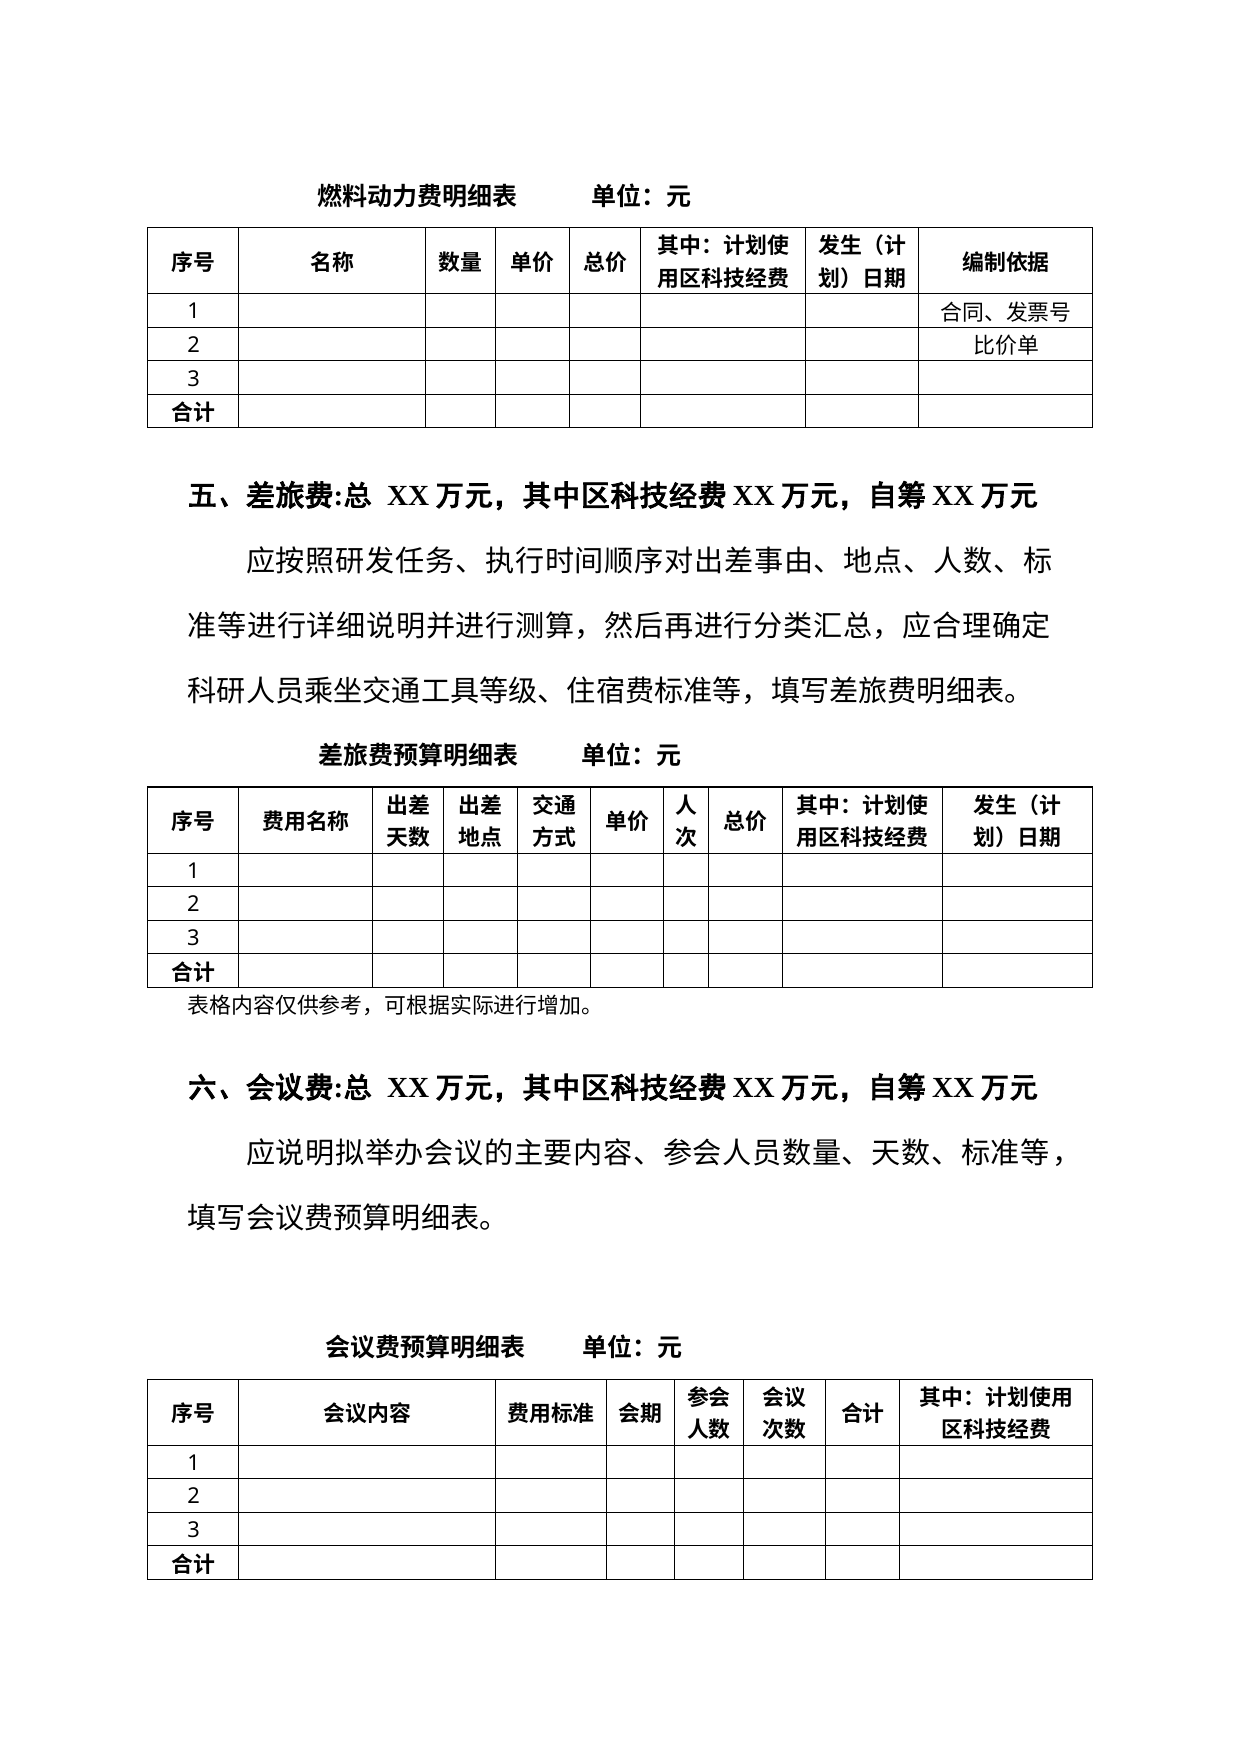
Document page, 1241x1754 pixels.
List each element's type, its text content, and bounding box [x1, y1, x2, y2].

table_cell [239, 1513, 495, 1545]
text 应按照研发任务、执行时间顺序对出差事由、地点、人数、标准等进行详细说明并进行测算，然后再进行分类汇总，应合理确定科研人员乘坐交通工具等级、住宿费标准等，填写差旅费明细表。 [187, 526, 1053, 721]
table_cell [783, 887, 942, 919]
table_cell [607, 1546, 674, 1579]
table_cell [783, 854, 942, 886]
table_cell [806, 328, 918, 360]
table_cell [239, 887, 372, 919]
table_cell [496, 328, 569, 360]
text 会议费预算明细表 单位：元 [187, 1313, 1053, 1378]
table_cell [675, 1546, 743, 1579]
table_header 出差天数 [373, 788, 443, 852]
table_header 发生（计划）日期 [943, 788, 1092, 852]
table_cell [919, 361, 1092, 394]
table_cell [239, 1546, 495, 1579]
table_header 会期 [607, 1380, 674, 1444]
table_header 参会人数 [675, 1380, 743, 1444]
table_header 单价 [496, 228, 569, 293]
table_cell [239, 1446, 495, 1478]
table_header 费用名称 [239, 788, 372, 852]
table_cell 3 [148, 921, 238, 953]
table_cell [496, 361, 569, 394]
table_cell [806, 395, 918, 427]
table_cell [744, 1513, 825, 1545]
table_cell [373, 954, 443, 987]
table_cell [783, 921, 942, 953]
table_cell [900, 1513, 1092, 1545]
table_cell [591, 887, 663, 919]
table_header 人次 [664, 788, 708, 852]
table_cell 比价单 [919, 328, 1092, 360]
table_header 发生（计划）日期 [806, 228, 918, 293]
table_cell [518, 887, 590, 919]
table_cell [239, 361, 425, 394]
table_cell 1 [148, 854, 238, 886]
table_cell 3 [148, 1513, 238, 1545]
table_cell 1 [148, 294, 238, 327]
text 表格内容仅供参考，可根据实际进行增加。 [187, 988, 1053, 1020]
table_cell [239, 954, 372, 987]
table_cell [641, 294, 805, 327]
table_cell [239, 1479, 495, 1512]
table_cell [607, 1513, 674, 1545]
table_header 会议内容 [239, 1380, 495, 1444]
table_cell [607, 1479, 674, 1512]
table_header 其中：计划使用区科技经费 [783, 788, 942, 852]
table_cell [806, 294, 918, 327]
table_cell [826, 1479, 899, 1512]
table_header 费用标准 [496, 1380, 606, 1444]
table_cell 合计 [148, 954, 238, 987]
table_cell 合计 [148, 395, 238, 427]
table_cell 1 [148, 1446, 238, 1478]
text 五、差旅费:总 XX万元，其中区科技经费XX万元，自筹XX万元 [187, 461, 1053, 526]
table_cell [900, 1479, 1092, 1512]
table_cell [518, 954, 590, 987]
table_cell [675, 1479, 743, 1512]
table_cell [426, 294, 495, 327]
table_cell [518, 854, 590, 886]
table_cell [570, 361, 640, 394]
table_cell [444, 921, 517, 953]
table_cell [239, 294, 425, 327]
table_cell [570, 395, 640, 427]
table_header 序号 [148, 788, 238, 852]
table_cell [641, 395, 805, 427]
table_cell [373, 854, 443, 886]
table_cell [943, 854, 1092, 886]
table_cell [744, 1546, 825, 1579]
table_cell [426, 361, 495, 394]
table_cell [496, 1479, 606, 1512]
table_header 名称 [239, 228, 425, 293]
text 应说明拟举办会议的主要内容、参会人员数量、天数、标准等，填写会议费预算明细表。 [187, 1118, 1053, 1248]
table_cell [518, 921, 590, 953]
table_cell [444, 887, 517, 919]
table_cell [591, 954, 663, 987]
table_cell [744, 1479, 825, 1512]
table_header 编制依据 [919, 228, 1092, 293]
text 差旅费预算明细表 单位：元 [187, 721, 1053, 786]
table_cell [239, 921, 372, 953]
table_cell [426, 328, 495, 360]
text 六、会议费:总 XX万元，其中区科技经费XX万元，自筹XX万元 [187, 1053, 1053, 1118]
table_cell [444, 854, 517, 886]
table_cell [943, 954, 1092, 987]
table_cell [709, 954, 782, 987]
table_cell 2 [148, 887, 238, 919]
table_cell [664, 921, 708, 953]
table_cell [709, 921, 782, 953]
table_cell [444, 954, 517, 987]
table_cell 2 [148, 328, 238, 360]
table_cell [664, 854, 708, 886]
table_header 其中：计划使用区科技经费 [641, 228, 805, 293]
table_header 合计 [826, 1380, 899, 1444]
table_cell [239, 854, 372, 886]
table_cell [709, 887, 782, 919]
table_cell [900, 1546, 1092, 1579]
table_cell [591, 921, 663, 953]
table_header 序号 [148, 228, 238, 293]
table_cell 合同、发票号 [919, 294, 1092, 327]
table_header 单价 [591, 788, 663, 852]
table_cell [826, 1446, 899, 1478]
table_cell 2 [148, 1479, 238, 1512]
table_cell [943, 921, 1092, 953]
table_cell [591, 854, 663, 886]
table_cell [426, 395, 495, 427]
table_header 其中：计划使用区科技经费 [900, 1380, 1092, 1444]
table_cell [826, 1546, 899, 1579]
table_cell [675, 1513, 743, 1545]
table_cell 合计 [148, 1546, 238, 1579]
table_cell [900, 1446, 1092, 1478]
table_cell [570, 328, 640, 360]
table_cell [826, 1513, 899, 1545]
table_cell [709, 854, 782, 886]
table_cell [496, 1446, 606, 1478]
table_header 交通方式 [518, 788, 590, 852]
table_cell [496, 395, 569, 427]
table_cell [496, 1513, 606, 1545]
table_cell [943, 887, 1092, 919]
table_cell [919, 395, 1092, 427]
table_cell [641, 361, 805, 394]
table_header 出差地点 [444, 788, 517, 852]
table_cell [373, 921, 443, 953]
table_cell [675, 1446, 743, 1478]
table_header 总价 [709, 788, 782, 852]
table_header 总价 [570, 228, 640, 293]
table_cell [570, 294, 640, 327]
table_cell [496, 294, 569, 327]
table_cell [664, 954, 708, 987]
table_cell [239, 328, 425, 360]
table_cell [806, 361, 918, 394]
table_cell [607, 1446, 674, 1478]
table_cell [373, 887, 443, 919]
table_cell [744, 1446, 825, 1478]
table_cell [664, 887, 708, 919]
table_cell [783, 954, 942, 987]
table_header 序号 [148, 1380, 238, 1444]
table_cell [641, 328, 805, 360]
table_cell [496, 1546, 606, 1579]
table_cell 3 [148, 361, 238, 394]
table_header 会议次数 [744, 1380, 825, 1444]
table_cell [239, 395, 425, 427]
text 燃料动力费明细表 单位：元 [187, 162, 1053, 227]
table_header 数量 [426, 228, 495, 293]
